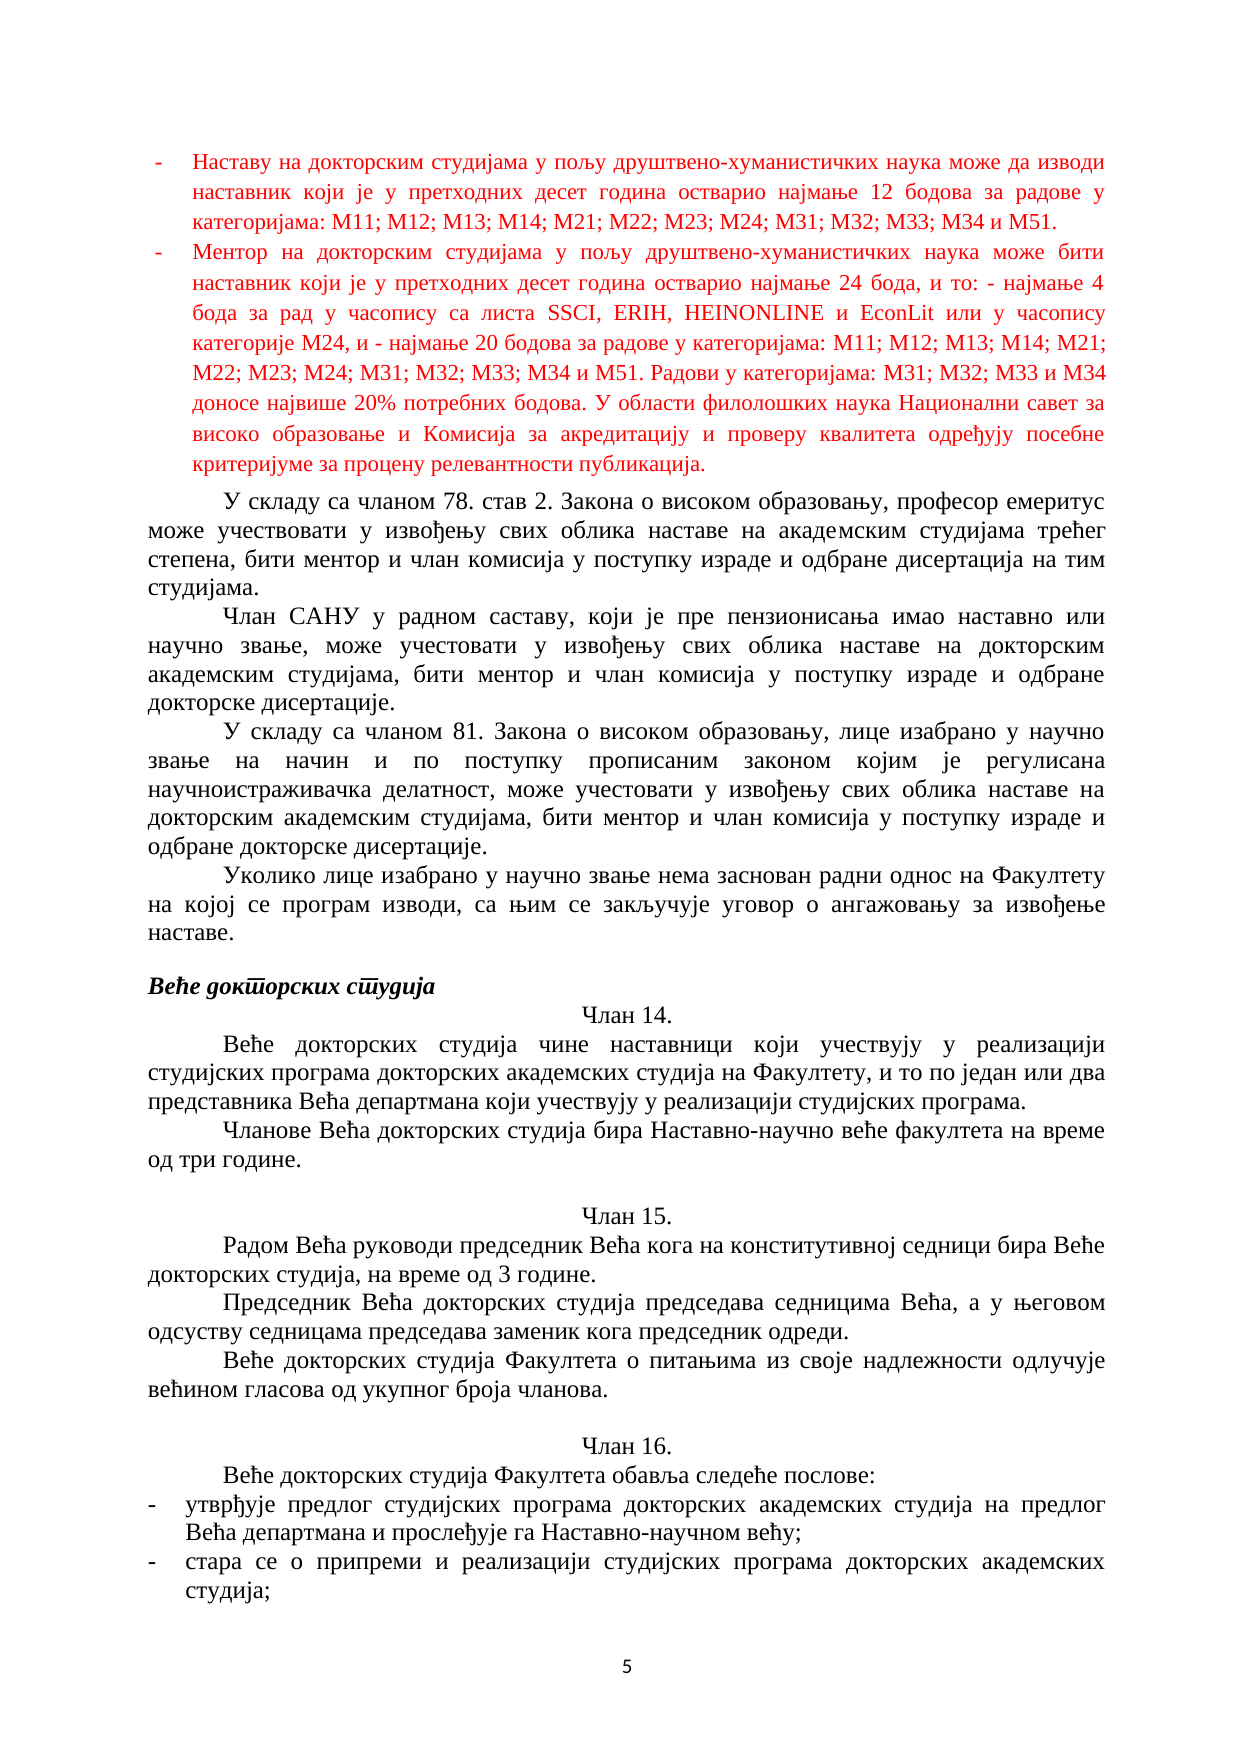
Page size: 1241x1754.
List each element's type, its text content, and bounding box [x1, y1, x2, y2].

list стара се о припреми и реализацији студијских програма докторских академских студија; [148, 1546, 1106, 1604]
text Чланове Већа докторских студија бира Наставно-научно веће факултета на време од три године. [148, 1115, 1106, 1172]
text Радом Већа руководи председник Већа кога на конститутивној седници бира Веће докторских студија, на време од 3 године. [148, 1230, 1106, 1287]
text Члан САНУ у радном саставу, који је пре пензионисања имао наставно или научно звање, може учестовати у извођењу свих облика наставе на докторским академским студијама, бити ментор и члан комисија у поступку израде и одбране докторске дисертације. [148, 601, 1106, 716]
text Члан 14. [148, 1000, 1106, 1029]
text У складу са чланом 81. Закона о високом образовању, лице изабрано у научно звање на начин и по поступку прописаним законом којим је регулисана научноистраживачка делатност, може учестовати у извођењу свих облика наставе на докторским академским студијама, бити ментор и члан комисија у поступку израде и одбране докторске дисертације. [148, 716, 1106, 860]
text Члан 15. [148, 1201, 1106, 1230]
text Уколико лице изабрано у научно звање нема заснован радни однос на Факултету на којој се програм изводи, са њим се закључује уговор о ангажовању за извођење наставе. [148, 860, 1106, 946]
list утврђује предлог студијских програма докторских академских студија на предлог Већа департмана и прослеђује га Наставно-научном већу; [148, 1489, 1106, 1546]
text У складу са чланом 78. став 2. Закона о високом образовању, професор емеритус може учествовати у извођењу свих облика наставе на академским студијама трећег степена, бити ментор и члан комисија у поступку израде и одбране дисертација на тим студијама. [148, 486, 1106, 601]
text Члан 16. [148, 1431, 1106, 1460]
text Веће докторских студија чине наставници који учествују у реализацији студијских програма докторских академских студија на Факултету, и то по један или два представника Већа департмана који учествују у реализацији студијских програма. [148, 1029, 1106, 1115]
text Веће докторских студија [148, 971, 1106, 1000]
text Председник Већа докторских студија председава седницима Већа, а у његовом одсуству седницама председава заменик кога председник одреди. [148, 1287, 1106, 1345]
list Ментор на докторским студијама у пољу друштвено-хуманистичких наука може бити наставник који је у претходних десет година остварио најмање 24 бода, и то: - најмање 4 бода за рад у часопису са листа SSCI, ERIH, HEINONLINE и EconLit или у часопису категорије M24, и - најмање 20 бодова за радове у категоријама: M11; M12; M13; M14; M21; M22; M23; M24; M31; M32; M33; M34 и M51. Радови у категоријама: M31; M32; M33 и M34 доносе највише 20% потребних бодова. У области филолошких наука Национални савет за високо образовање и Комисија за акредитацију и проверу квалитета одређују посебне критеријуме за процену релевантности публикација. [154, 238, 1106, 476]
text Веће докторских студија Факултета о питањима из своје надлежности одлучује већином гласова од укупног броја чланова. [148, 1345, 1106, 1402]
list Наставу на докторским студијама у пољу друштвено-хуманистичких наука може да изводи наставник који је у претходних десет година остварио најмање 12 бодова за радове у категоријама: M11; M12; M13; M14; M21; M22; M23; M24; M31; M32; M33; M34 и M51. [154, 148, 1106, 234]
text Веће докторских студија Факултета обавља следеће послове: [148, 1460, 1106, 1489]
